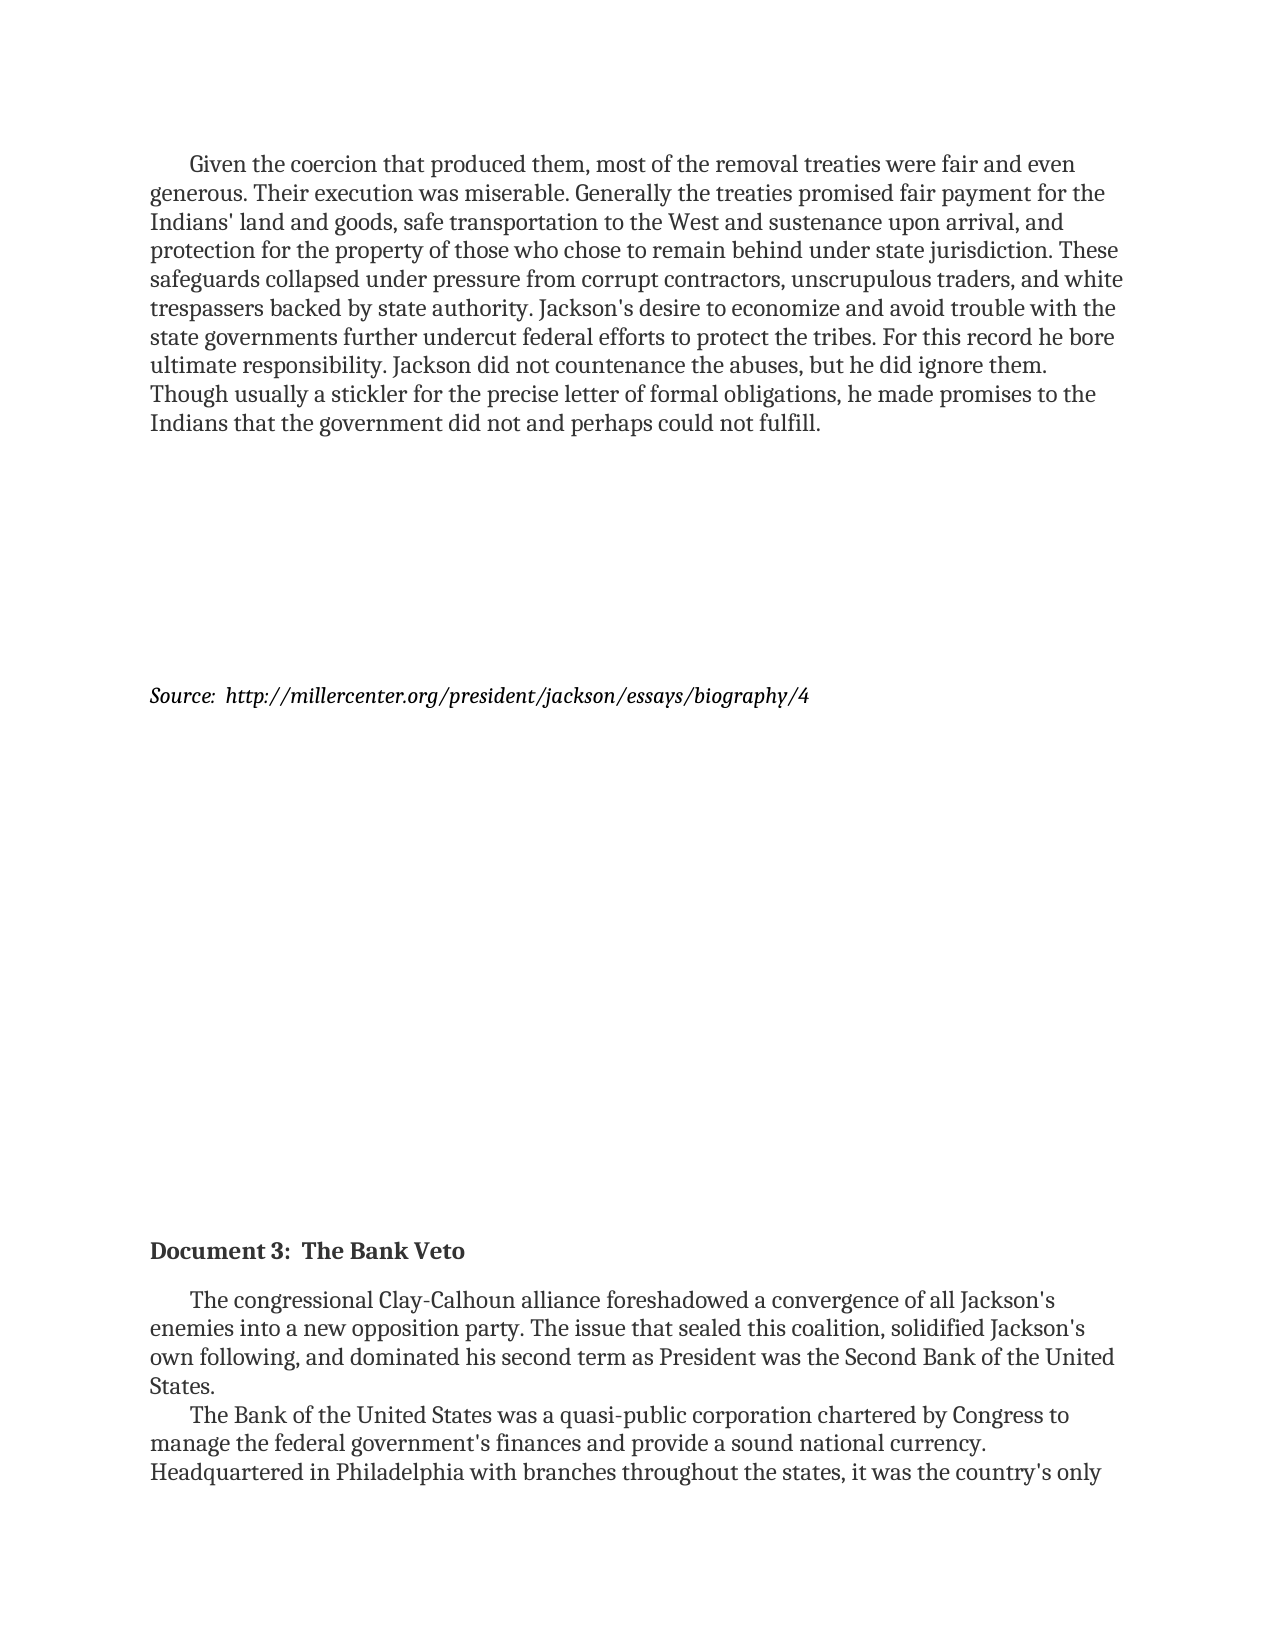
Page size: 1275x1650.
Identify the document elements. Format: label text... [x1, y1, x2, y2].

text Source: http://millercenter.org/president/jackson/essays/biography/4 [150, 682, 1125, 709]
text Given the coercion that produced them, most of the removal treaties were fair and even generous. Their execution was miserable. Generally the treaties promised fair payment for the Indians' land and goods, safe transportation to the West and sustenance upon arrival, and protection for the property of those who chose to remain behind under state jurisdiction. These safeguards collapsed under pressure from corrupt contractors, unscrupulous traders, and white trespassers backed by state authority. Jackson's desire to economize and avoid trouble with the state governments further undercut federal efforts to protect the tribes. For this record he bore ultimate responsibility. Jackson did not countenance the abuses, but he did ignore them. Though usually a stickler for the precise letter of formal obligations, he made promises to the Indians that the government did not and perhaps could not fulfill. [150, 150, 1125, 437]
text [150, 1401, 1125, 1487]
subtitle Document 3: The Bank Veto [150, 1237, 1125, 1265]
text The congressional Clay-Calhoun alliance foreshadowed a convergence of all Jackson's enemies into a new opposition party. The issue that sealed this coalition, solidified Jackson's own following, and dominated his second term as President was the Second Bank of the United States. [150, 1286, 1125, 1401]
